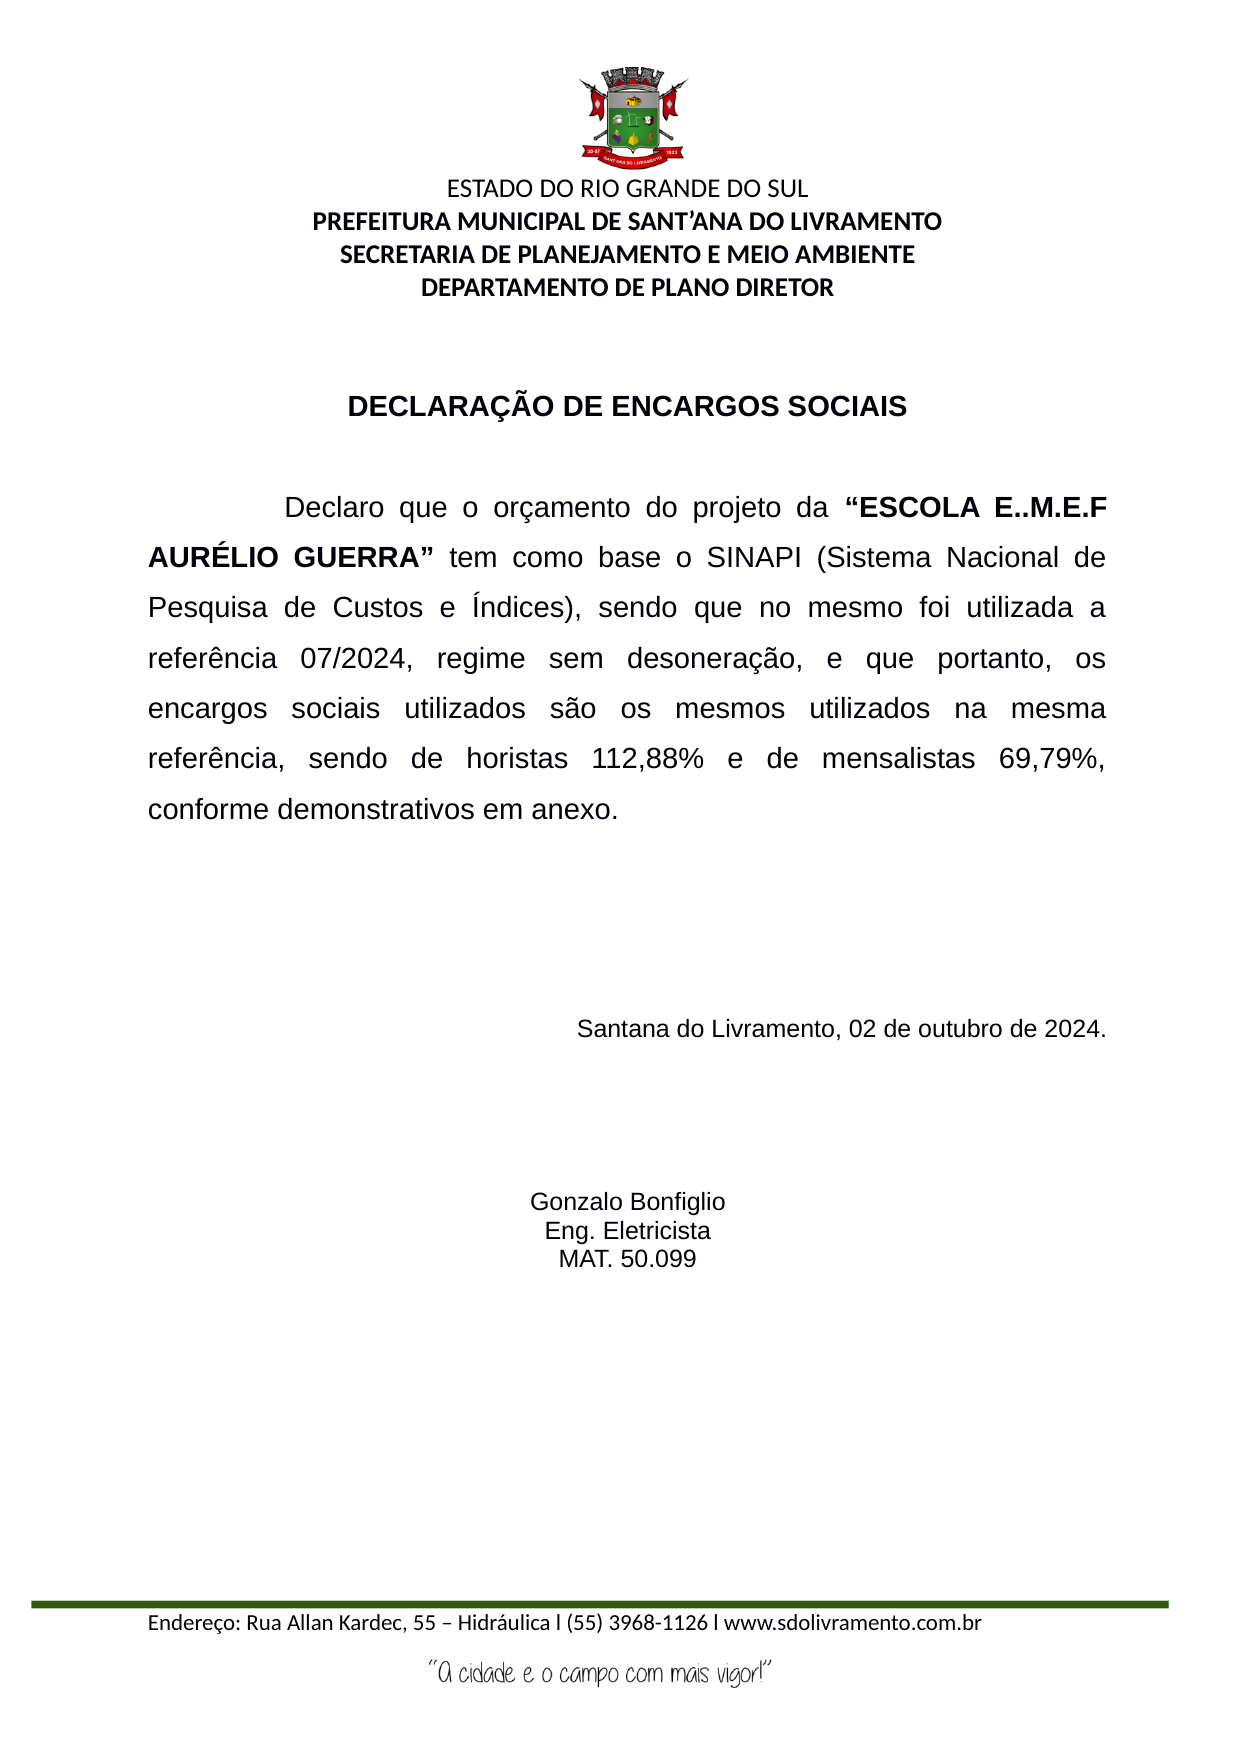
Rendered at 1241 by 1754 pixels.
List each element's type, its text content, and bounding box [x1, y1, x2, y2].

picture [31, 1600, 1169, 1688]
text Declaro que o orçamento do projeto da “ESCOLA E..M.E.F AURÉLIO GUERRA” tem como base o SINAPI (Sistema Nacional de Pesquisa de Custos e Índices), sendo que no mesmo foi utilizada a referência 07/2024, regime sem desoneração, e que portanto, os encargos sociais utilizados são os mesmos utilizados na mesma referência, sendo de horistas 112,88% e de mensalistas 69,79%, conforme demonstrativos em anexo. [148, 490, 1107, 825]
text Eng. Eletricista [148, 1216, 1107, 1244]
text Santana do Livramento, 02 de outubro de 2024. [148, 1014, 1107, 1043]
text MAT. 50.099 [148, 1244, 1107, 1273]
picture [567, 67, 700, 174]
text Gonzalo Bonfiglio [148, 1187, 1107, 1216]
text DECLARAÇÃO DE ENCARGOS SOCIAIS [148, 389, 1107, 423]
